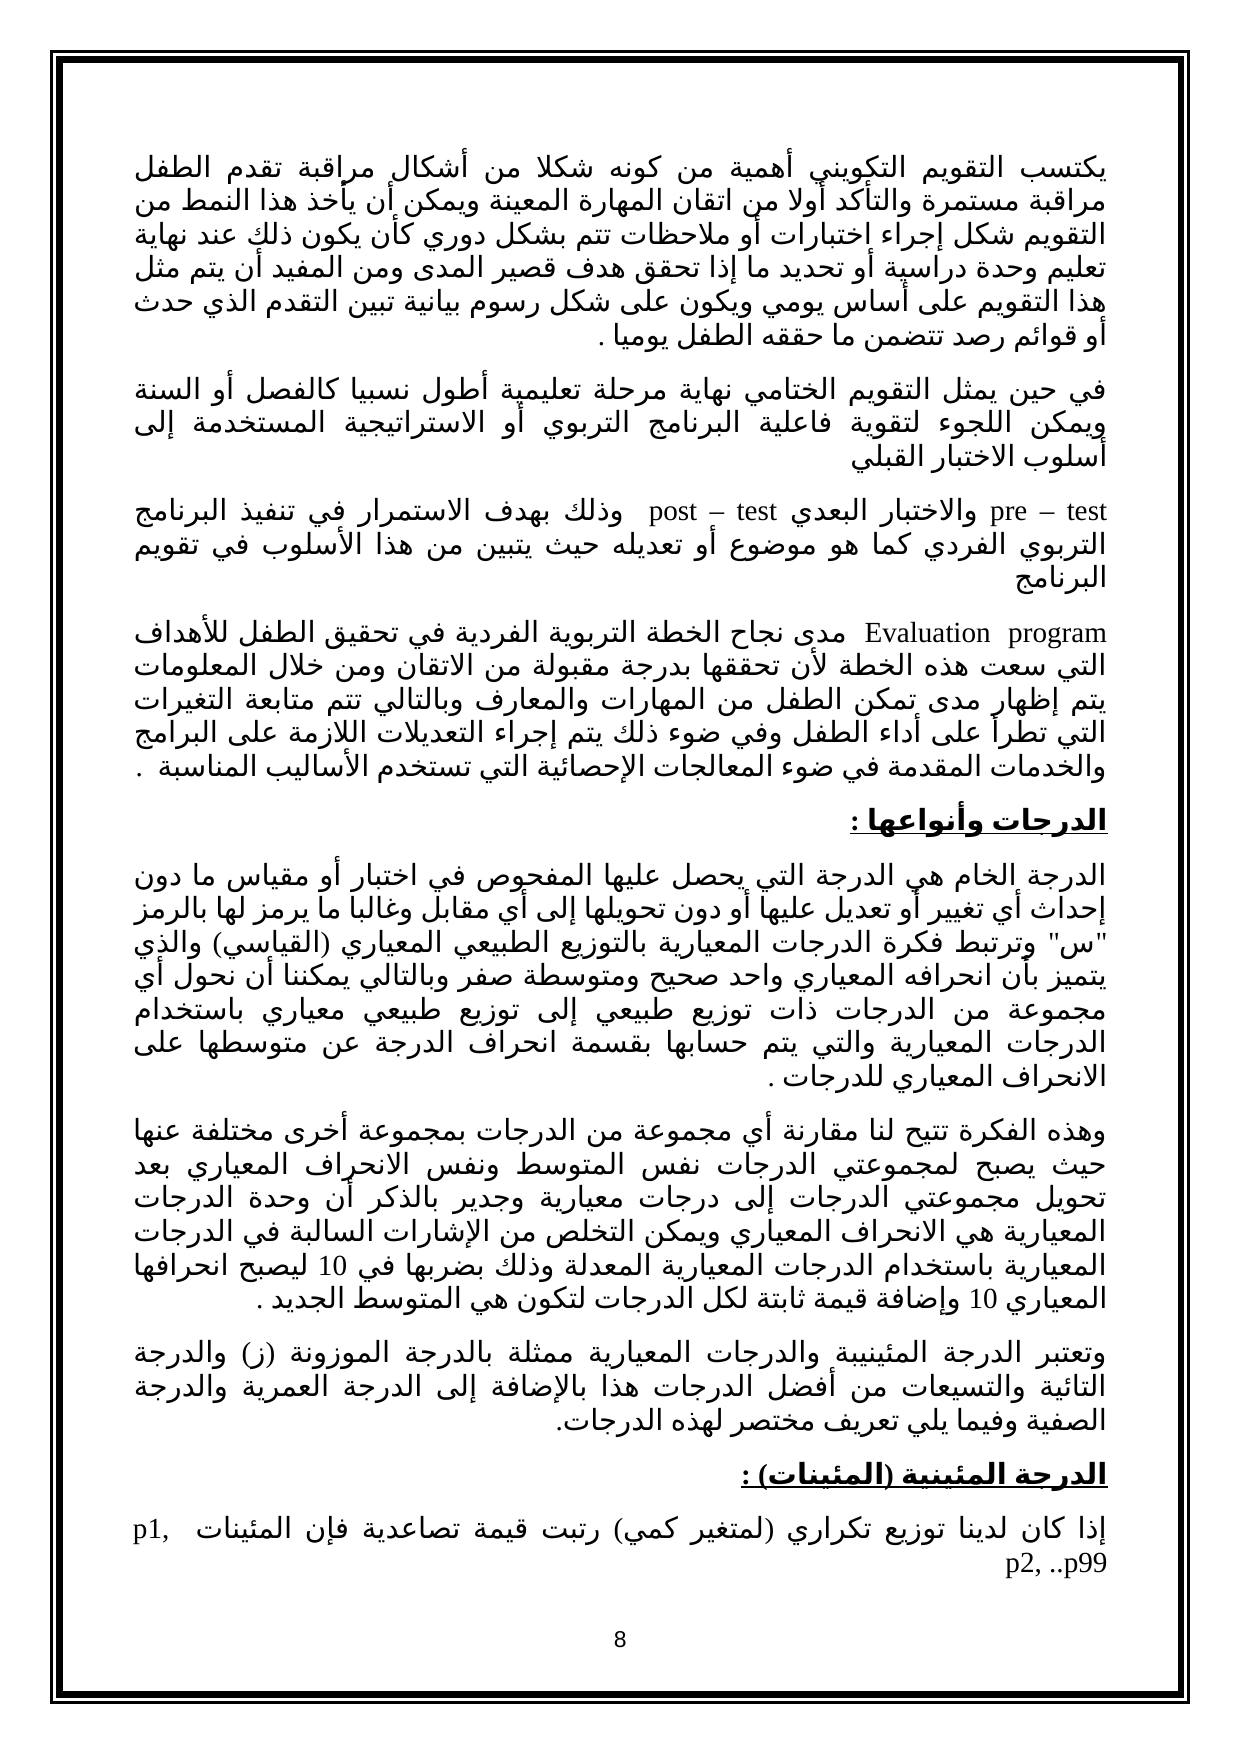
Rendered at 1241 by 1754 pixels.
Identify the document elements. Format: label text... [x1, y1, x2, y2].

text الدرجة الخام هي الدرجة التي يحصل عليها المفحوص في اختبار أو مقياس ما دون إحداث أي تغيير أو تعديل عليها أو دون تحويلها إلى أي مقابل وغالبا ما يرمز لها بالرمز "س" وترتبط فكرة الدرجات المعيارية بالتوزيع الطبيعي المعياري (القياسي) والذي يتميز بأن انحرافه المعياري واحد صحيح ومتوسطة صفر وبالتالي يمكننا أن نحول أي مجموعة من الدرجات ذات توزيع طبيعي إلى توزيع طبيعي معياري باستخدام الدرجات المعيارية والتي يتم حسابها بقسمة انحراف الدرجة عن متوسطها على الانحراف المعياري للدرجات . [133, 858, 1107, 1093]
text وتعتبر الدرجة المئينيبة والدرجات المعيارية ممثلة بالدرجة الموزونة (ز) والدرجة التائية والتسيعات من أفضل الدرجات هذا بالإضافة إلى الدرجة العمرية والدرجة الصفية وفيما يلي تعريف مختصر لهذه الدرجات. [133, 1336, 1107, 1436]
text يكتسب التقويم التكويني أهمية من كونه شكلا من أشكال مراقبة تقدم الطفل مراقبة مستمرة والتأكد أولا من اتقان المهارة المعينة ويمكن أن يأخذ هذا النمط من التقويم شكل إجراء اختبارات أو ملاحظات تتم بشكل دوري كأن يكون ذلك عند نهاية تعليم وحدة دراسية أو تحديد ما إذا تحقق هدف قصير المدى ومن المفيد أن يتم مثل هذا التقويم على أساس يومي ويكون على شكل رسوم بيانية تبين التقدم الذي حدث أو قوائم رصد تتضمن ما حققه الطفل يوميا . [133, 150, 1107, 351]
text الدرجات وأنواعها : [133, 803, 1107, 837]
text في حين يمثل التقويم الختامي نهاية مرحلة تعليمية أطول نسبيا كالفصل أو السنة ويمكن اللجوء لتقوية فاعلية البرنامج التربوي أو الاستراتيجية المستخدمة إلى أسلوب الاختبار القبلي [133, 372, 1107, 473]
text Evaluation program مدى نجاح الخطة التربوية الفردية في تحقيق الطفل للأهداف التي سعت هذه الخطة لأن تحققها بدرجة مقبولة من الاتقان ومن خلال المعلومات يتم إظهار مدى تمكن الطفل من المهارات والمعارف وبالتالي تتم متابعة التغيرات التي تطرأ على أداء الطفل وفي ضوء ذلك يتم إجراء التعديلات اللازمة على البرامج والخدمات المقدمة في ضوء المعالجات الإحصائية التي تستخدم الأساليب المناسبة . [133, 615, 1107, 783]
text pre – test والاختبار البعدي post – test وذلك بهدف الاستمرار في تنفيذ البرنامج التربوي الفردي كما هو موضوع أو تعديله حيث يتبين من هذا الأسلوب في تقويم البرنامج [133, 493, 1107, 594]
text الدرجة المئينية (المئينات) : [133, 1457, 1107, 1491]
text وهذه الفكرة تتيح لنا مقارنة أي مجموعة من الدرجات بمجموعة أخرى مختلفة عنها حيث يصبح لمجموعتي الدرجات نفس المتوسط ونفس الانحراف المعياري بعد تحويل مجموعتي الدرجات إلى درجات معيارية وجدير بالذكر أن وحدة الدرجات المعيارية هي الانحراف المعياري ويمكن التخلص من الإشارات السالبة في الدرجات المعيارية باستخدام الدرجات المعيارية المعدلة وذلك بضربها في 10 ليصبح انحرافها المعياري 10 وإضافة قيمة ثابتة لكل الدرجات لتكون هي المتوسط الجديد . [133, 1113, 1107, 1315]
text إذا كان لدينا توزيع تكراري (لمتغير كمي) رتبت قيمة تصاعدية فإن المئينات p1, p2, ..p99 [133, 1511, 1107, 1578]
